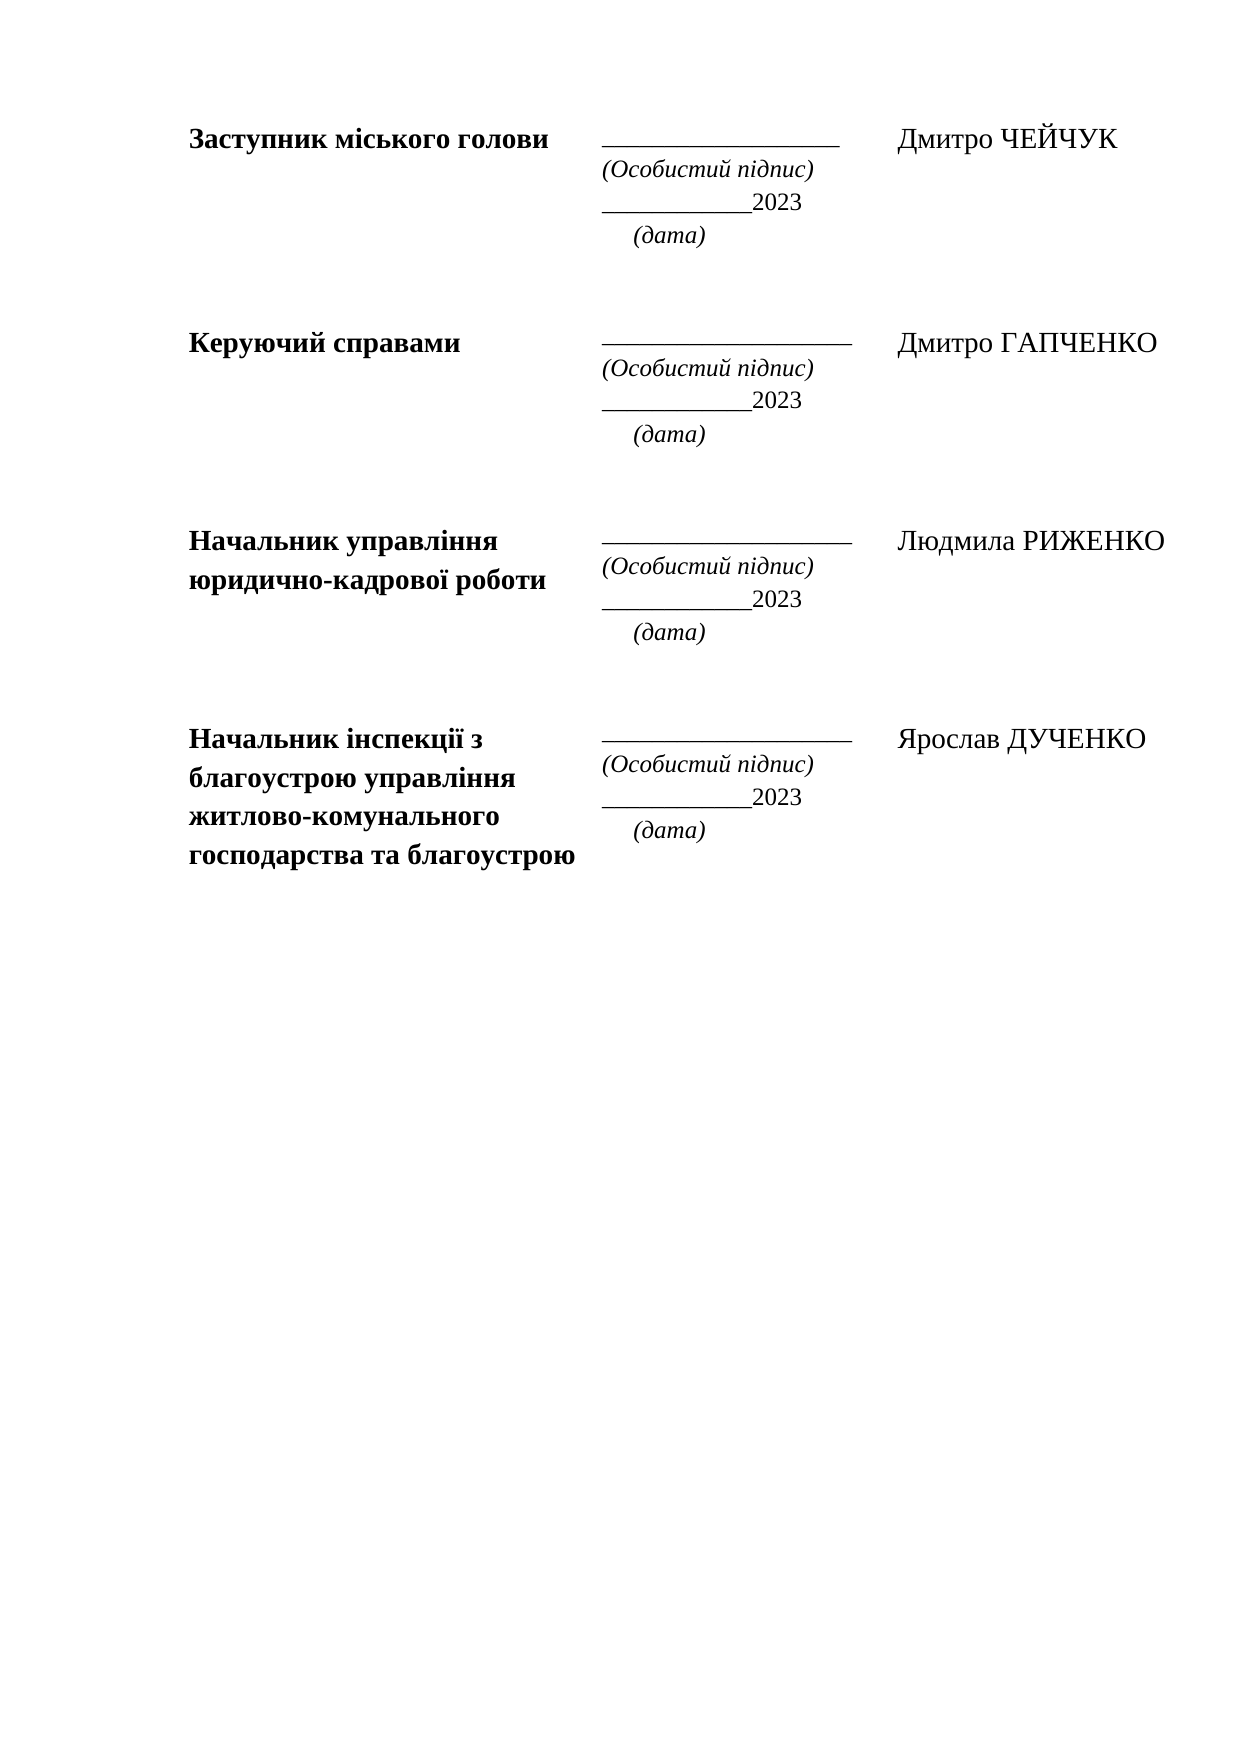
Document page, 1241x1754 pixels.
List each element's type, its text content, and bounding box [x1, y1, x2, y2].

table_header ___________________ (Особистий підпис) ____________2023 (дата) [591, 121, 886, 287]
table_cell Ярослав ДУЧЕНКО [886, 683, 1181, 881]
table_header Заступник міського голови [177, 121, 591, 287]
table_cell ____________________ (Особистий підпис) ____________2023 (дата) [591, 683, 886, 881]
table_cell Начальник управління юридично-кадрової роботи [177, 485, 591, 683]
table_cell Дмитро ГАПЧЕНКО [886, 287, 1181, 485]
table_cell Начальник інспекції з благоустрою управління житлово-комунального господарства та благоустрою [177, 683, 591, 881]
table_cell Людмила РИЖЕНКО [886, 485, 1181, 683]
table_cell Керуючий справами [177, 287, 591, 485]
table_cell ____________________ (Особистий підпис) ____________2023 (дата) [591, 485, 886, 683]
table_cell ____________________ (Особистий підпис) ____________2023 (дата) [591, 287, 886, 485]
table_header Дмитро ЧЕЙЧУК [886, 121, 1181, 287]
